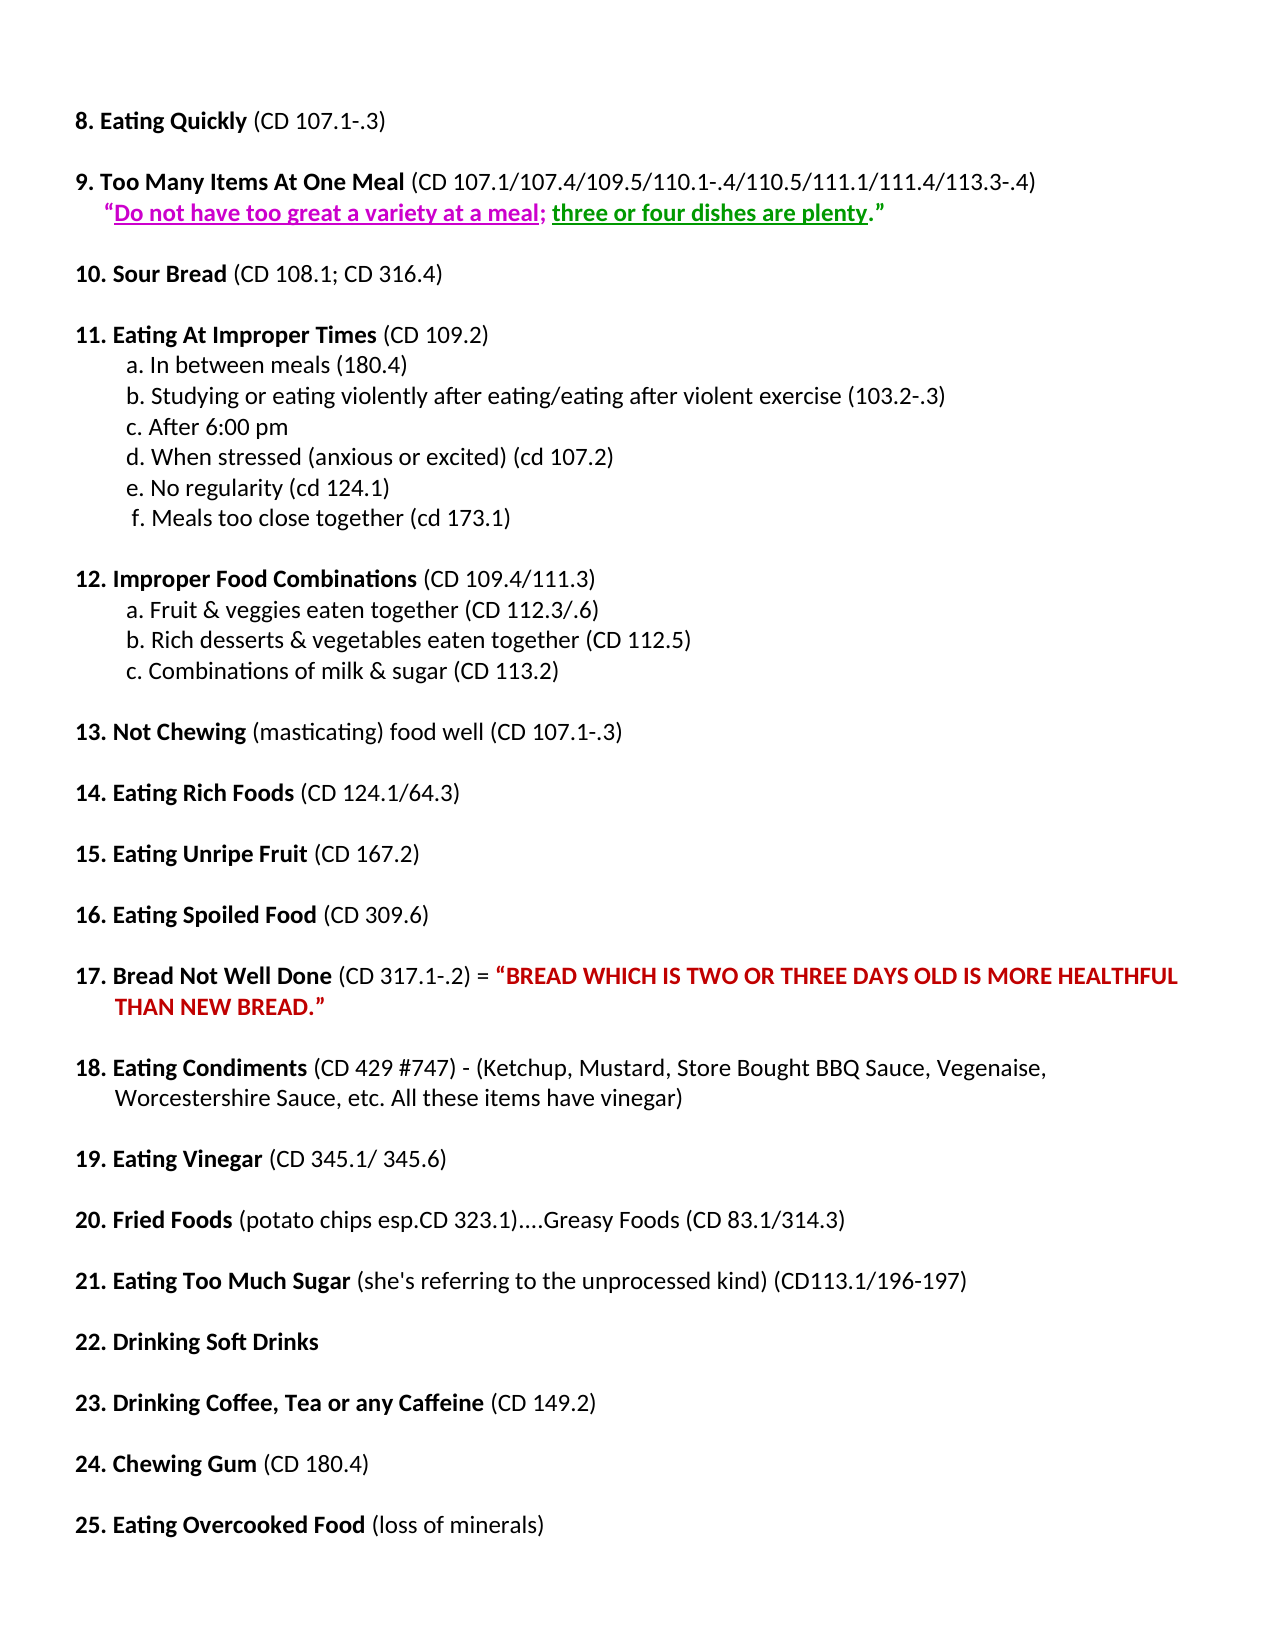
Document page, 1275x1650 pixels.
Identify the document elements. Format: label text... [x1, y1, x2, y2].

text 23. Drinking Coffee, Tea or any Caffeine (CD 149.2) [75, 1387, 1200, 1418]
text 15. Eating Unripe Fruit (CD 167.2) [75, 838, 1200, 868]
text 24. Chewing Gum (CD 180.4) [75, 1448, 1200, 1479]
text 20. Fried Foods (potato chips esp.CD 323.1)....Greasy Foods (CD 83.1/314.3) [75, 1204, 1200, 1235]
text b. Rich desserts & vegetables eaten together (CD 112.5) [75, 624, 1200, 655]
text 22. Drinking Soft Drinks [75, 1326, 1200, 1357]
text d. When stressed (anxious or excited) (cd 107.2) [75, 441, 1200, 472]
text e. No regularity (cd 124.1) [75, 472, 1200, 502]
text Worcestershire Sauce, etc. All these items have vinegar) [75, 1082, 1200, 1113]
text “Do not have too great a variety at a meal; three or four dishes are plenty.” [75, 197, 1200, 228]
text 14. Eating Rich Foods (CD 124.1/64.3) [75, 777, 1200, 807]
text 10. Sour Bread (CD 108.1; CD 316.4) [75, 258, 1200, 289]
text 11. Eating At Improper Times (CD 109.2) [75, 319, 1200, 350]
text 9. Too Many Items At One Meal (CD 107.1/107.4/109.5/110.1-.4/110.5/111.1/111.4/113.3-.4) [75, 167, 1200, 197]
text b. Studying or eating violently after eating/eating after violent exercise (103.2-.3) [75, 380, 1200, 411]
text 19. Eating Vinegar (CD 345.1/ 345.6) [75, 1143, 1200, 1174]
text THAN NEW BREAD.” [75, 991, 1200, 1021]
text 12. Improper Food Combinations (CD 109.4/111.3) [75, 563, 1200, 594]
text 18. Eating Condiments (CD 429 #747) - (Ketchup, Mustard, Store Bought BBQ Sauce, Vegenaise, [75, 1052, 1200, 1082]
text c. After 6:00 pm [75, 411, 1200, 441]
text f. Meals too close together (cd 173.1) [75, 502, 1200, 533]
text a. Fruit & veggies eaten together (CD 112.3/.6) [75, 594, 1200, 624]
text c. Combinations of milk & sugar (CD 113.2) [75, 655, 1200, 685]
text 16. Eating Spoiled Food (CD 309.6) [75, 899, 1200, 929]
text a. In between meals (180.4) [75, 350, 1200, 380]
text 13. Not Chewing (masticating) food well (CD 107.1-.3) [75, 716, 1200, 746]
text 8. Eating Quickly (CD 107.1-.3) [75, 106, 1200, 136]
text 21. Eating Too Much Sugar (she's referring to the unprocessed kind) (CD113.1/196-197) [75, 1265, 1200, 1296]
text 17. Bread Not Well Done (CD 317.1-.2) = “BREAD WHICH IS TWO OR THREE DAYS OLD IS MORE HEALTHFUL [75, 960, 1200, 991]
text 25. Eating Overcooked Food (loss of minerals) [75, 1509, 1200, 1540]
